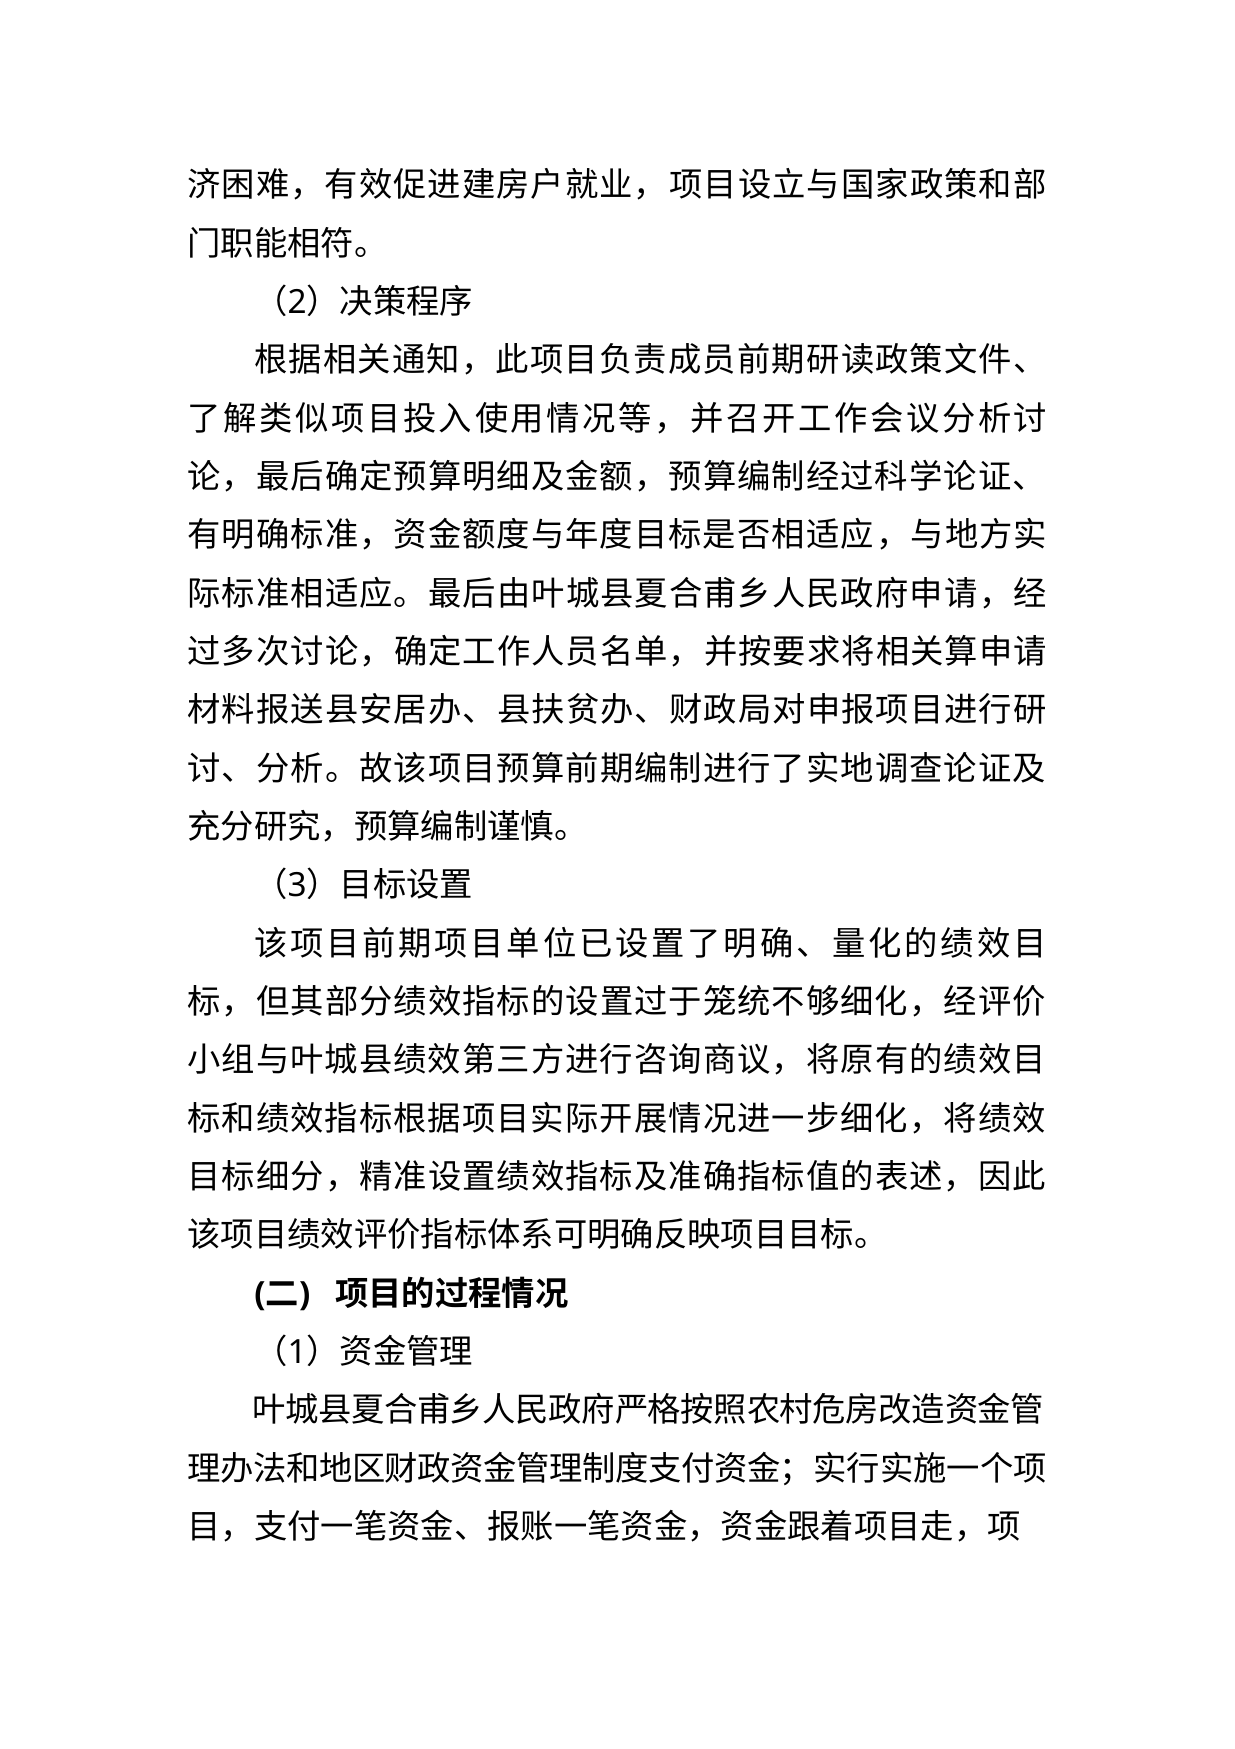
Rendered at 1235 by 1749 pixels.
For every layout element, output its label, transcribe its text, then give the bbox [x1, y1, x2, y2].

list 资金管理 [187, 1317, 1047, 1375]
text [187, 1375, 1047, 1550]
list 项目的过程情况 [187, 1258, 1047, 1317]
subtitle 该项目前期项目单位已设置了明确、量化的绩效目标，但其部分绩效指标的设置过于笼统不够细化，经评价小组与叶城县绩效第三方进行咨询商议，将原有的绩效目标和绩效指标根据项目实际开展情况进一步细化，将绩效目标细分，精准设置绩效指标及准确指标值的表述，因此该项目绩效评价指标体系可明确反映项目目标。 [187, 908, 1047, 1258]
list 决策程序 [187, 267, 1047, 325]
list 目标设置 [187, 850, 1047, 908]
text 根据相关通知，此项目负责成员前期研读政策文件、了解类似项目投入使用情况等，并召开工作会议分析讨论，最后确定预算明细及金额，预算编制经过科学论证、有明确标准，资金额度与年度目标是否相适应，与地方实际标准相适应。最后由叶城县夏合甫乡人民政府申请，经过多次讨论，确定工作人员名单，并按要求将相关算申请材料报送县安居办、县扶贫办、财政局对申报项目进行研讨、分析。故该项目预算前期编制进行了实地调查论证及充分研究，预算编制谨慎。 [187, 325, 1047, 850]
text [187, 150, 1047, 267]
